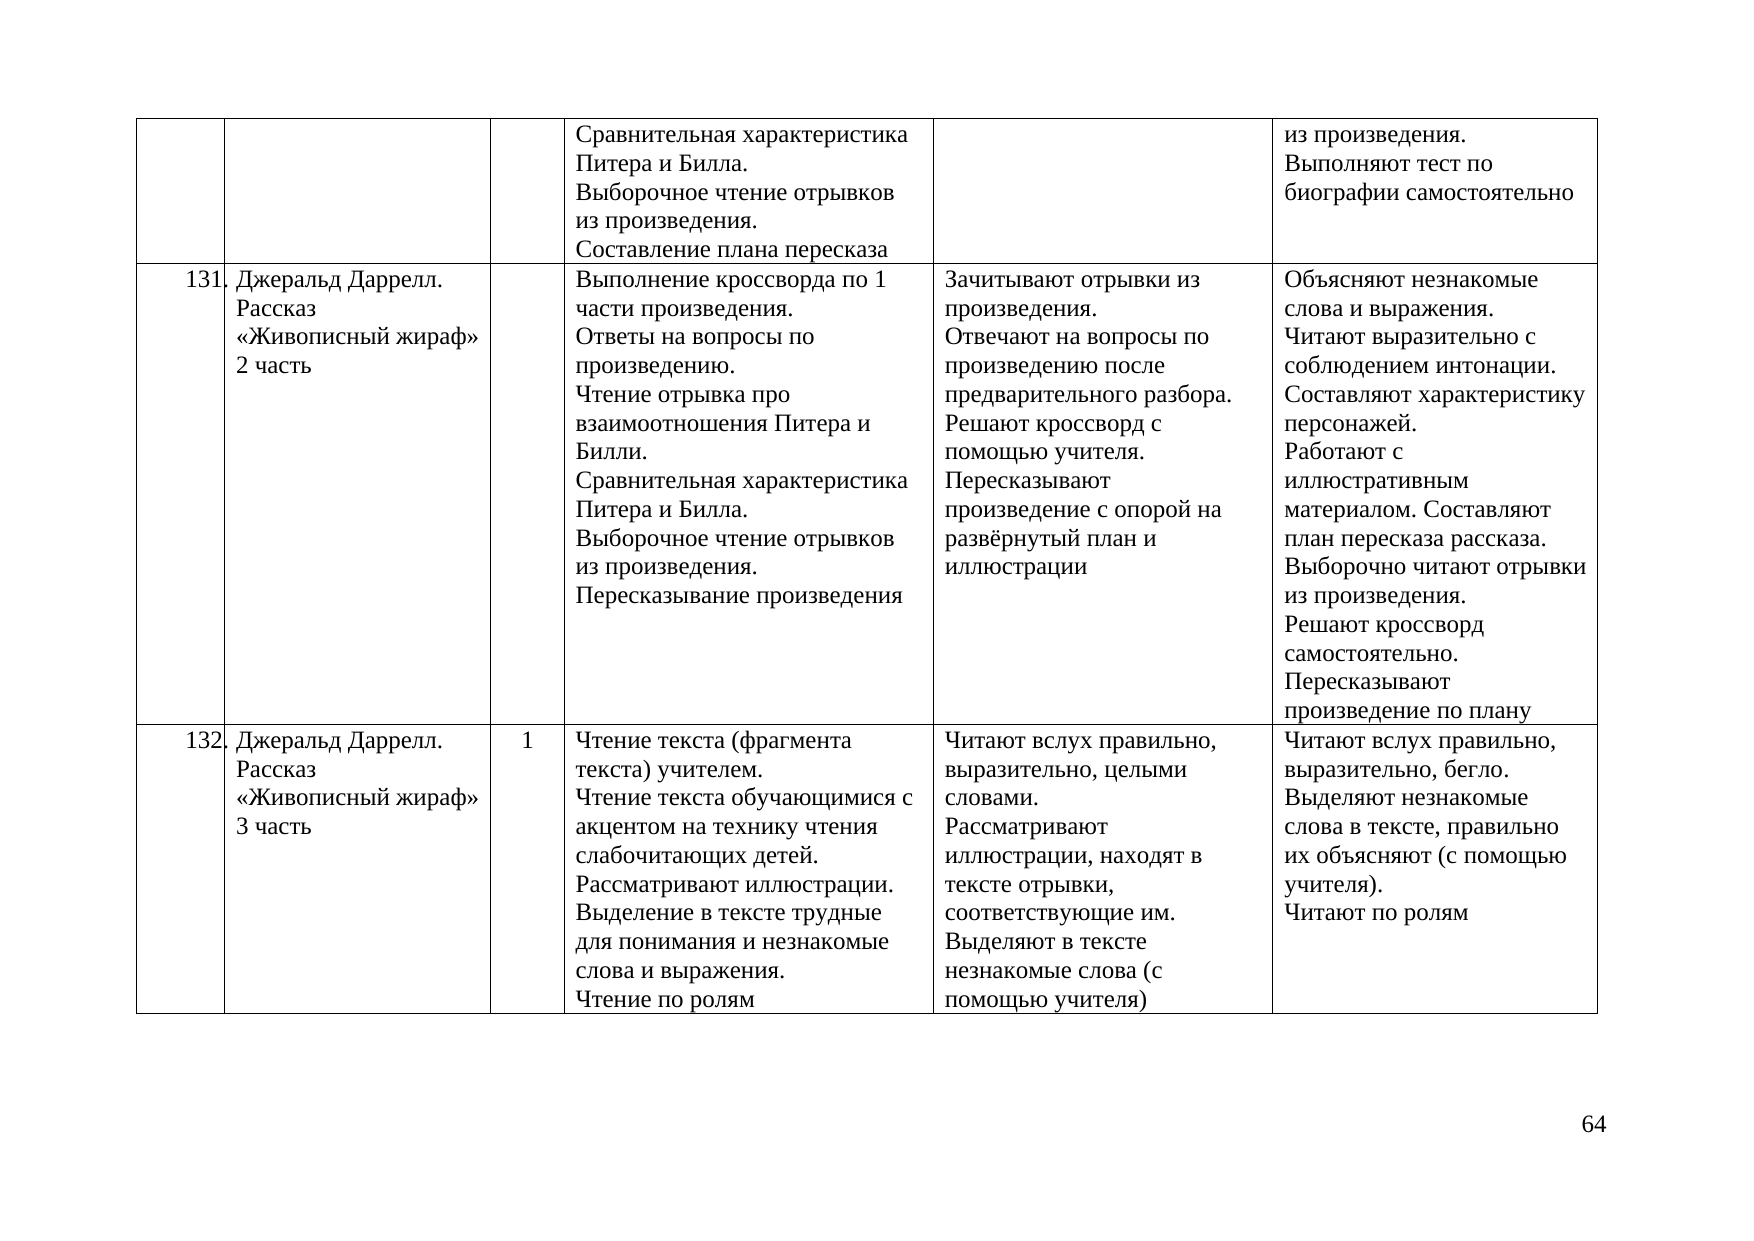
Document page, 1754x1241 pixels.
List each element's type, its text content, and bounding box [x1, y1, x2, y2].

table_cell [934, 119, 1272, 263]
table_cell Джеральд Даррелл. Рассказ «Живописный жираф» 3 часть [225, 725, 490, 1012]
table_cell Читают вслух правильно, выразительно, бегло. Выделяют незнакомые слова в тексте, правильно их объясняют (с помощью учителя). Читают по ролям [1273, 725, 1597, 1012]
table_cell Объясняют незнакомые слова и выражения. Читают выразительно с соблюдением интонации. Составляют характеристику персонажей. Работают с иллюстративным материалом. Составляют план пересказа рассказа. Выборочно читают отрывки из произведения. Решают кроссворд самостоятельно. Пересказывают произведение по плану [1273, 264, 1597, 724]
table_cell Выполнение кроссворда по 1 части произведения. Ответы на вопросы по произведению. Чтение отрывка про взаимоотношения Питера и Билли. Сравнительная характеристика Питера и Билла. Выборочное чтение отрывков из произведения. Пересказывание произведения [565, 264, 933, 724]
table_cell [565, 119, 933, 263]
table_cell 1 [491, 119, 564, 263]
table_cell Зачитывают отрывки из произведения. Отвечают на вопросы по произведению после предварительного разбора. Решают кроссворд с помощью учителя. Пересказывают произведение с опорой на развёрнутый план и иллюстрации [934, 264, 1272, 724]
table_cell 1 [491, 725, 564, 1012]
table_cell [1273, 119, 1597, 263]
table_cell [491, 264, 564, 724]
table_cell Читают вслух правильно, выразительно, целыми словами. Рассматривают иллюстрации, находят в тексте отрывки, соответствующие им. Выделяют в тексте незнакомые слова (с помощью учителя) [934, 725, 1272, 1012]
table_cell Джеральд Даррелл. Рассказ «Живописный жираф» 2 часть [225, 264, 490, 724]
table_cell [225, 119, 490, 263]
table_cell [137, 725, 224, 1012]
table_cell [137, 119, 224, 263]
table_cell Чтение текста (фрагмента текста) учителем. Чтение текста обучающимися с акцентом на технику чтения слабочитающих детей. Рассматривают иллюстрации. Выделение в тексте трудные для понимания и незнакомые слова и выражения. Чтение по ролям [565, 725, 933, 1012]
table_cell [137, 264, 224, 724]
